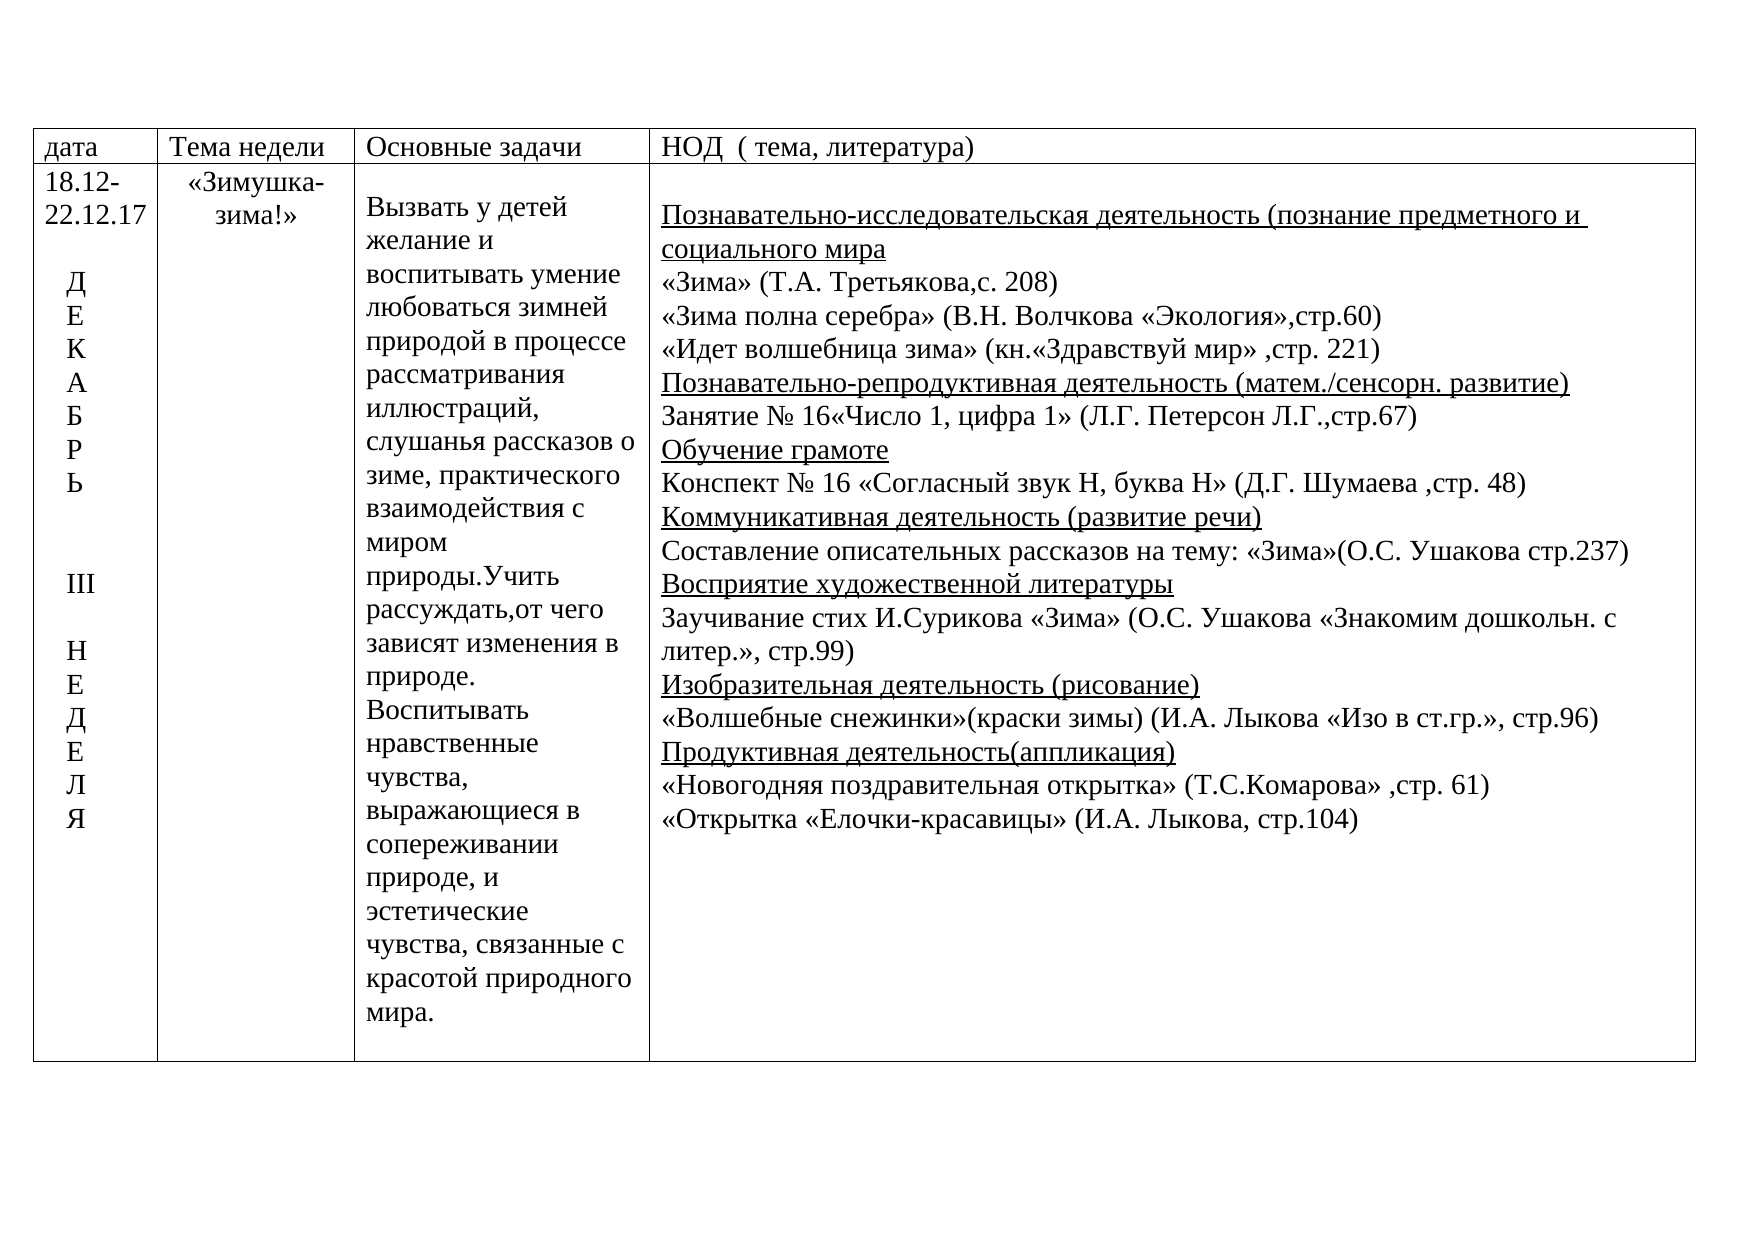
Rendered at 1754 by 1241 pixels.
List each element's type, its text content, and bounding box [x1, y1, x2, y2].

table_cell 18.12-22.12.17 Д Е К А Б Р Ь III Н Е Д Е Л Я [34, 164, 157, 1061]
table_cell Познавательно-исследовательская деятельность (познание предметного и социального мира «Зима» (Т.А. Третьякова,с. 208) «Зима полна серебра» (В.Н. Волчкова «Экология»,стр.60) «Идет волшебница зима» (кн.«Здравствуй мир» ,стр. 221) Познавательно-репродуктивная деятельность (матем./сенсорн. развитие) Занятие № 16«Число 1, цифра 1» (Л.Г. Петерсон Л.Г.,стр.67) Обучение грамоте Конспект № 16 «Согласный звук Н, буква Н» (Д.Г. Шумаева ,стр. 48) Коммуникативная деятельность (развитие речи) Составление описательных рассказов на тему: «Зима»(О.С. Ушакова стр.237) Восприятие художественной литературы Заучивание стих И.Сурикова «Зима» (О.С. Ушакова «Знакомим дошкольн. с литер.», стр.99) Изобразительная деятельность (рисование) «Волшебные снежинки»(краски зимы) (И.А. Лыкова «Изо в ст.гр.», стр.96) Продуктивная деятельность(аппликация) «Новогодняя поздравительная открытка» (Т.С.Комарова» ,стр. 61) «Открытка «Елочки-красавицы» (И.А. Лыкова, стр.104) [650, 164, 1695, 1061]
table_header НОД ( тема, литература) [650, 129, 1695, 163]
table_header дата [34, 129, 157, 163]
table_header Тема недели [158, 129, 354, 163]
table_cell «Зимушка-зима!» [158, 164, 354, 1061]
table_cell Вызвать у детей желание и воспитывать умение любоваться зимней природой в процессе рассматривания иллюстраций, слушанья рассказов о зиме, практического взаимодействия с миром природы.Учить рассуждать,от чего зависят изменения в природе. Воспитывать нравственные чувства, выражающиеся в сопереживании природе, и эстетические чувства, связанные с красотой природного мира. [355, 164, 649, 1061]
table_header Основные задачи [355, 129, 649, 163]
